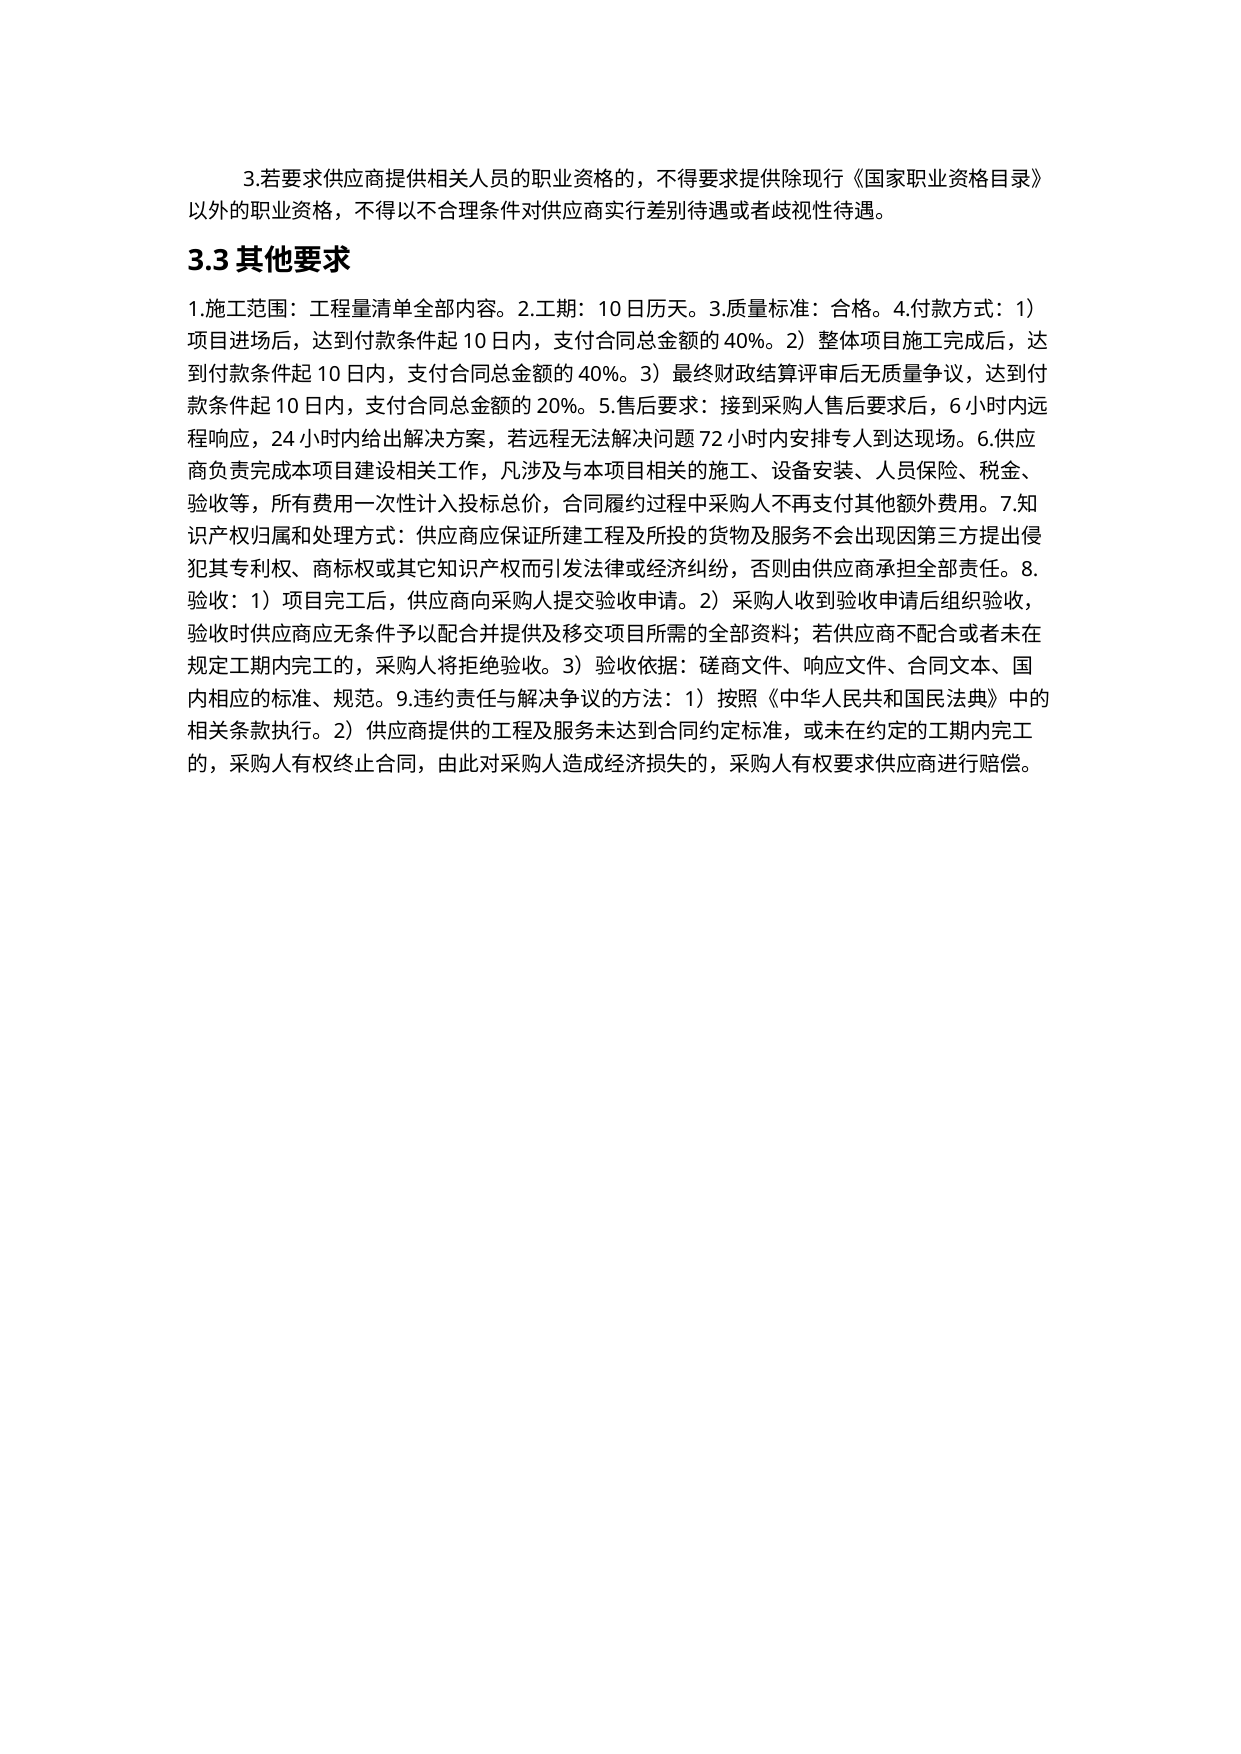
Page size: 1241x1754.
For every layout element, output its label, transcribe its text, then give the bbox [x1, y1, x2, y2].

text 3.若要求供应商提供相关人员的职业资格的，不得要求提供除现行《国家职业资格目录》以外的职业资格，不得以不合理条件对供应商实行差别待遇或者歧视性待遇。 [187, 162, 1053, 227]
text 3.3其他要求 [187, 227, 1053, 292]
text 1.施工范围：工程量清单全部内容。2.工期：10日历天。3.质量标准：合格。4.付款方式：1）项目进场后，达到付款条件起10日内，支付合同总金额的40%。2）整体项目施工完成后，达到付款条件起10日内，支付合同总金额的40%。3）最终财政结算评审后无质量争议，达到付款条件起10日内，支付合同总金额的20%。5.售后要求：接到采购人售后要求后，6小时内远程响应，24小时内给出解决方案，若远程无法解决问题72小时内安排专人到达现场。6.供应商负责完成本项目建设相关工作，凡涉及与本项目相关的施工、设备安装、人员保险、税金、验收等，所有费用一次性计入投标总价，合同履约过程中采购人不再支付其他额外费用。7.知识产权归属和处理方式：供应商应保证所建工程及所投的货物及服务不会出现因第三方提出侵犯其专利权、商标权或其它知识产权而引发法律或经济纠纷，否则由供应商承担全部责任。8.验收：1）项目完工后，供应商向采购人提交验收申请。2）采购人收到验收申请后组织验收，验收时供应商应无条件予以配合并提供及移交项目所需的全部资料；若供应商不配合或者未在规定工期内完工的，采购人将拒绝验收。3）验收依据：磋商文件、响应文件、合同文本、国内相应的标准、规范。9.违约责任与解决争议的方法：1）按照《中华人民共和国民法典》中的相关条款执行。2）供应商提供的工程及服务未达到合同约定标准，或未在约定的工期内完工的，采购人有权终止合同，由此对采购人造成经济损失的，采购人有权要求供应商进行赔偿。 [187, 292, 1053, 779]
